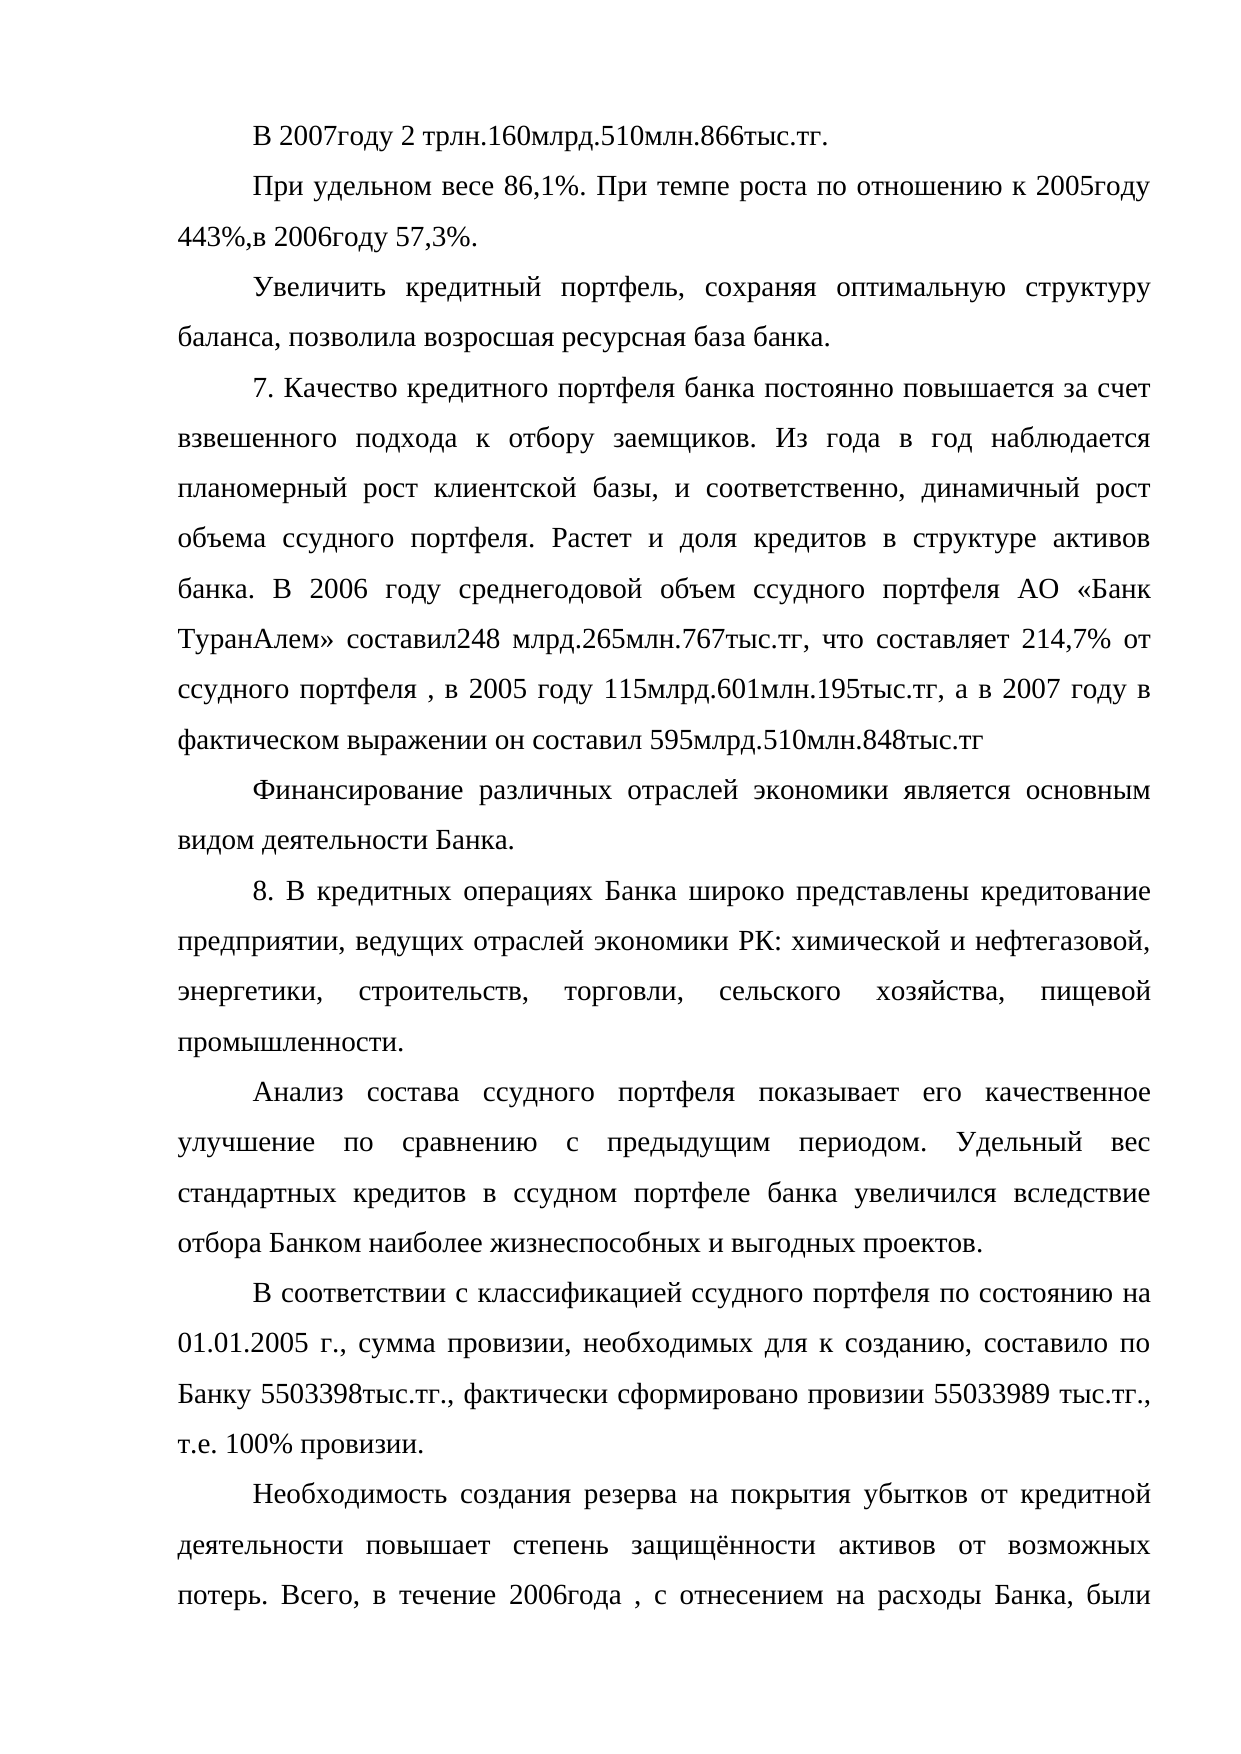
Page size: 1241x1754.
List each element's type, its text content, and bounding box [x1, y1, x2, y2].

text 7. Качество кредитного портфеля банка постоянно повышается за счет взвешенного подхода к отбору заемщиков. Из года в год наблюдается планомерный рост клиентской базы, и соответственно, динамичный рост объема ссудного портфеля. Растет и доля кредитов в структуре активов банка. В 2006 году среднегодовой объем ссудного портфеля АО «Банк ТуранАлем» составил248 млрд.265млн.767тыс.тг, что составляет 214,7% от ссудного портфеля , в 2005 году 115млрд.601млн.195тыс.тг, а в 2007 году в фактическом выражении он составил 595млрд.510млн.848тыс.тг [177, 370, 1152, 755]
text В 2007году 2 трлн.160млрд.510млн.866тыс.тг. [177, 118, 1152, 152]
text В соответствии с классификацией ссудного портфеля по состоянию на 01.01.2005 г., сумма провизии, необходимых для к созданию, составило по Банку 5503398тыс.тг., фактически сформировано провизии 55033989 тыс.тг., т.е. 100% провизии. [177, 1275, 1152, 1460]
text Анализ состава ссудного портфеля показывает его качественное улучшение по сравнению с предыдущим периодом. Удельный вес стандартных кредитов в ссудном портфеле банка увеличился вследствие отбора Банком наиболее жизнеспособных и выгодных проектов. [177, 1074, 1152, 1258]
text Финансирование различных отраслей экономики является основным видом деятельности Банка. [177, 772, 1152, 856]
text 8. В кредитных операциях Банка широко представлены кредитование предприятии, ведущих отраслей экономики РК: химической и нефтегазовой, энергетики, строительств, торговли, сельского хозяйства, пищевой промышленности. [177, 873, 1152, 1057]
text При удельном весе 86,1%. При темпе роста по отношению к 2005году 443%,в 2006году 57,3%. [177, 168, 1152, 252]
text Увеличить кредитный портфель, сохраняя оптимальную структуру баланса, позволила возросшая ресурсная база банка. [177, 269, 1152, 353]
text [177, 1477, 1152, 1611]
